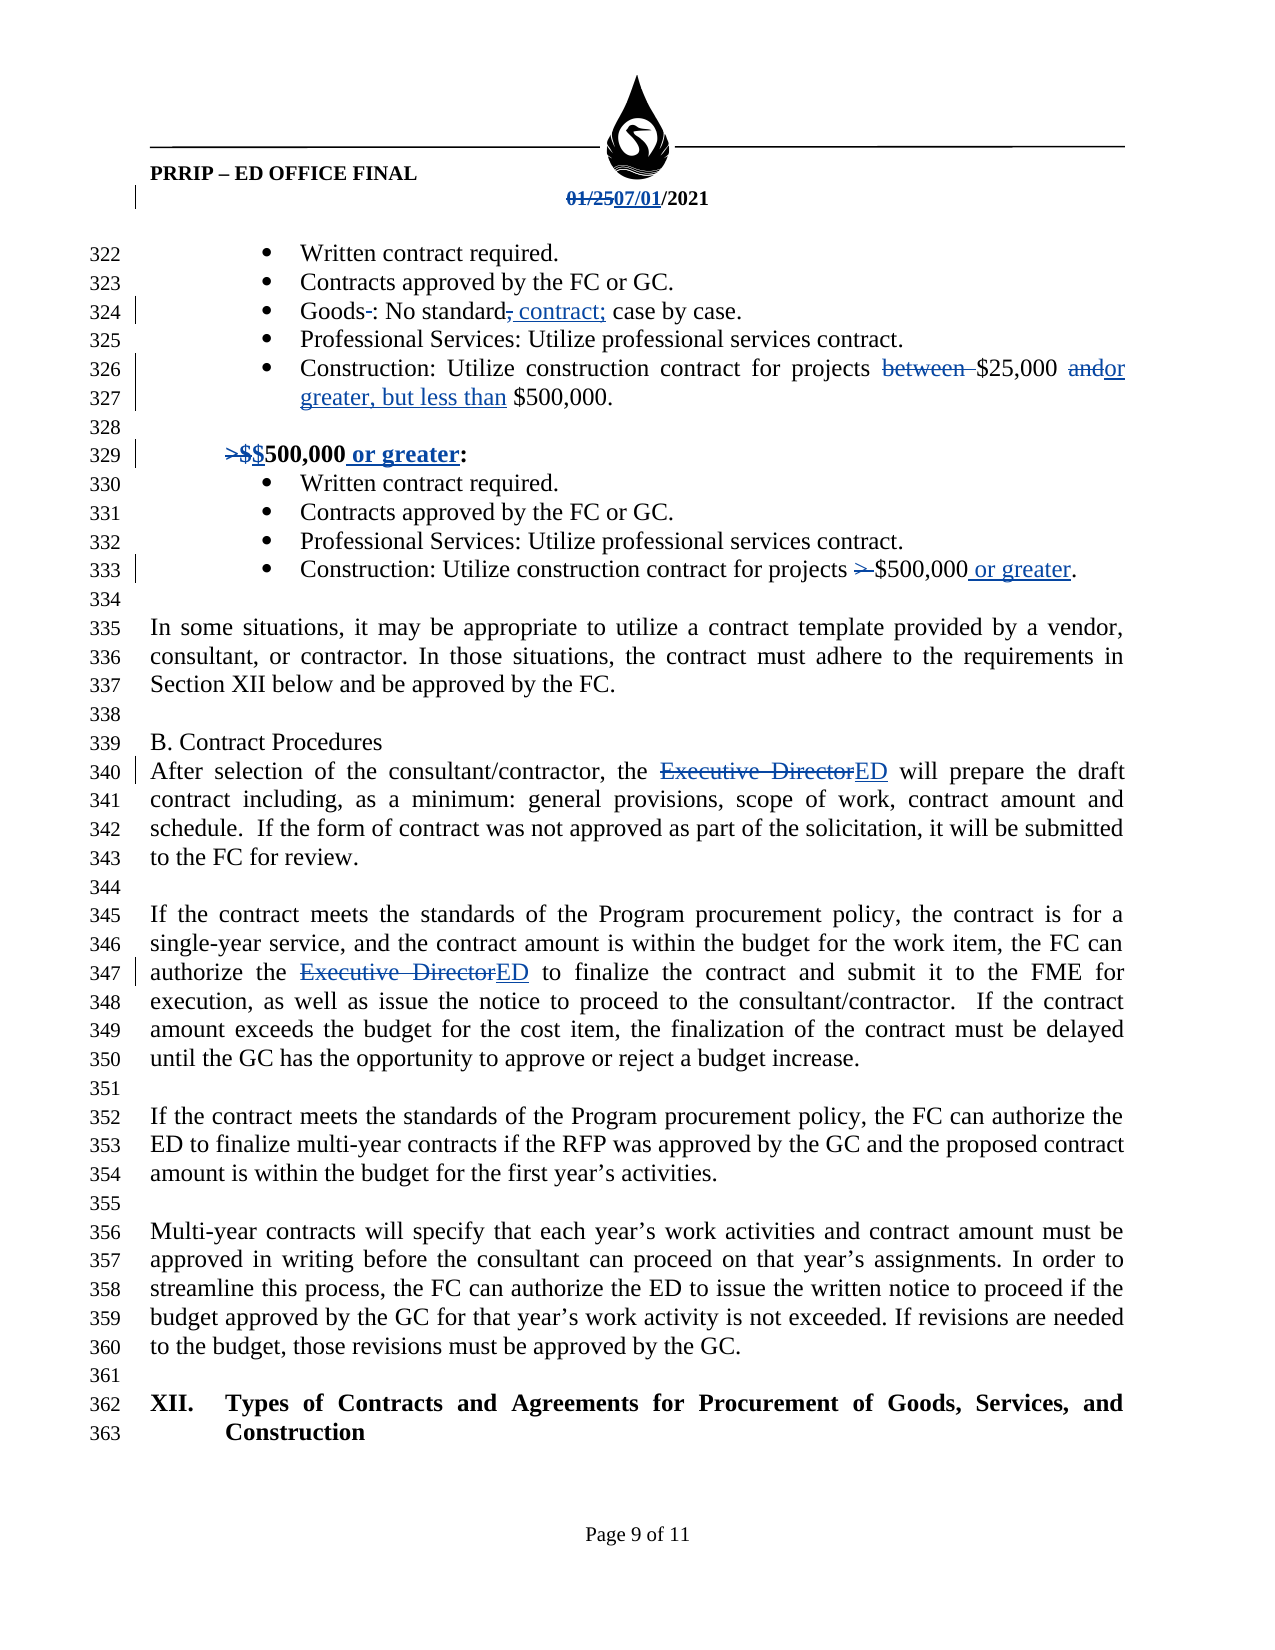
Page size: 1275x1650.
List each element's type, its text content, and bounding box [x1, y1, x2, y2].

list Professional Services: Utilize professional services contract. [262, 324, 1125, 353]
list Construction: Utilize construction contract for projects $25,000 $500,000. [262, 353, 1125, 411]
list Construction: Utilize construction contract for projects $500,000. [262, 554, 1125, 583]
list Contracts approved by the FC or GC. [262, 497, 1125, 526]
text 500,000: [150, 439, 1125, 468]
text In some situations, it may be appropriate to utilize a contract template provided by a vendor, consultant, or contractor. In those situations, the contract must adhere to the requirements in Section XII below and be approved by the FC. [150, 612, 1125, 698]
list Goods: No standard case by case. [262, 296, 1125, 324]
list Contracts approved by the FC or GC. [262, 267, 1125, 296]
list Professional Services: Utilize professional services contract. [262, 526, 1125, 554]
list Written contract required. [262, 468, 1125, 497]
text Multi-year contracts will specify that each year’s work activities and contract amount must be approved in writing before the consultant can proceed on that year’s assignments. In order to streamline this process, the FC can authorize the ED to issue the written notice to proceed if the budget approved by the GC for that year’s work activity is not exceeded. If revisions are needed to the budget, those revisions must be approved by the GC. [150, 1216, 1125, 1359]
text If the contract meets the standards of the Program procurement policy, the contract is for a single-year service, and the contract amount is within the budget for the work item, the FC can authorize the to finalize the contract and submit it to the FME for execution, as well as issue the notice to proceed to the consultant/contractor. If the contract amount exceeds the budget for the cost item, the finalization of the contract must be delayed until the GC has the opportunity to approve or reject a budget increase. [150, 899, 1125, 1072]
picture [598, 75, 677, 181]
text After selection of the consultant/contractor, the will prepare the draft contract including, as a minimum: general provisions, scope of work, contract amount and schedule. If the form of contract was not approved as part of the solicitation, it will be submitted to the FC for review. [150, 756, 1125, 871]
text B. Contract Procedures [150, 727, 1125, 756]
list Written contract required. [262, 238, 1125, 267]
text If the contract meets the standards of the Program procurement policy, the FC can authorize the ED to finalize multi-year contracts if the RFP was approved by the GC and the proposed contract amount is within the budget for the first year’s activities. [150, 1101, 1125, 1187]
list Types of Contracts and Agreements for Procurement of Goods, Services, and Construction [150, 1388, 1125, 1446]
